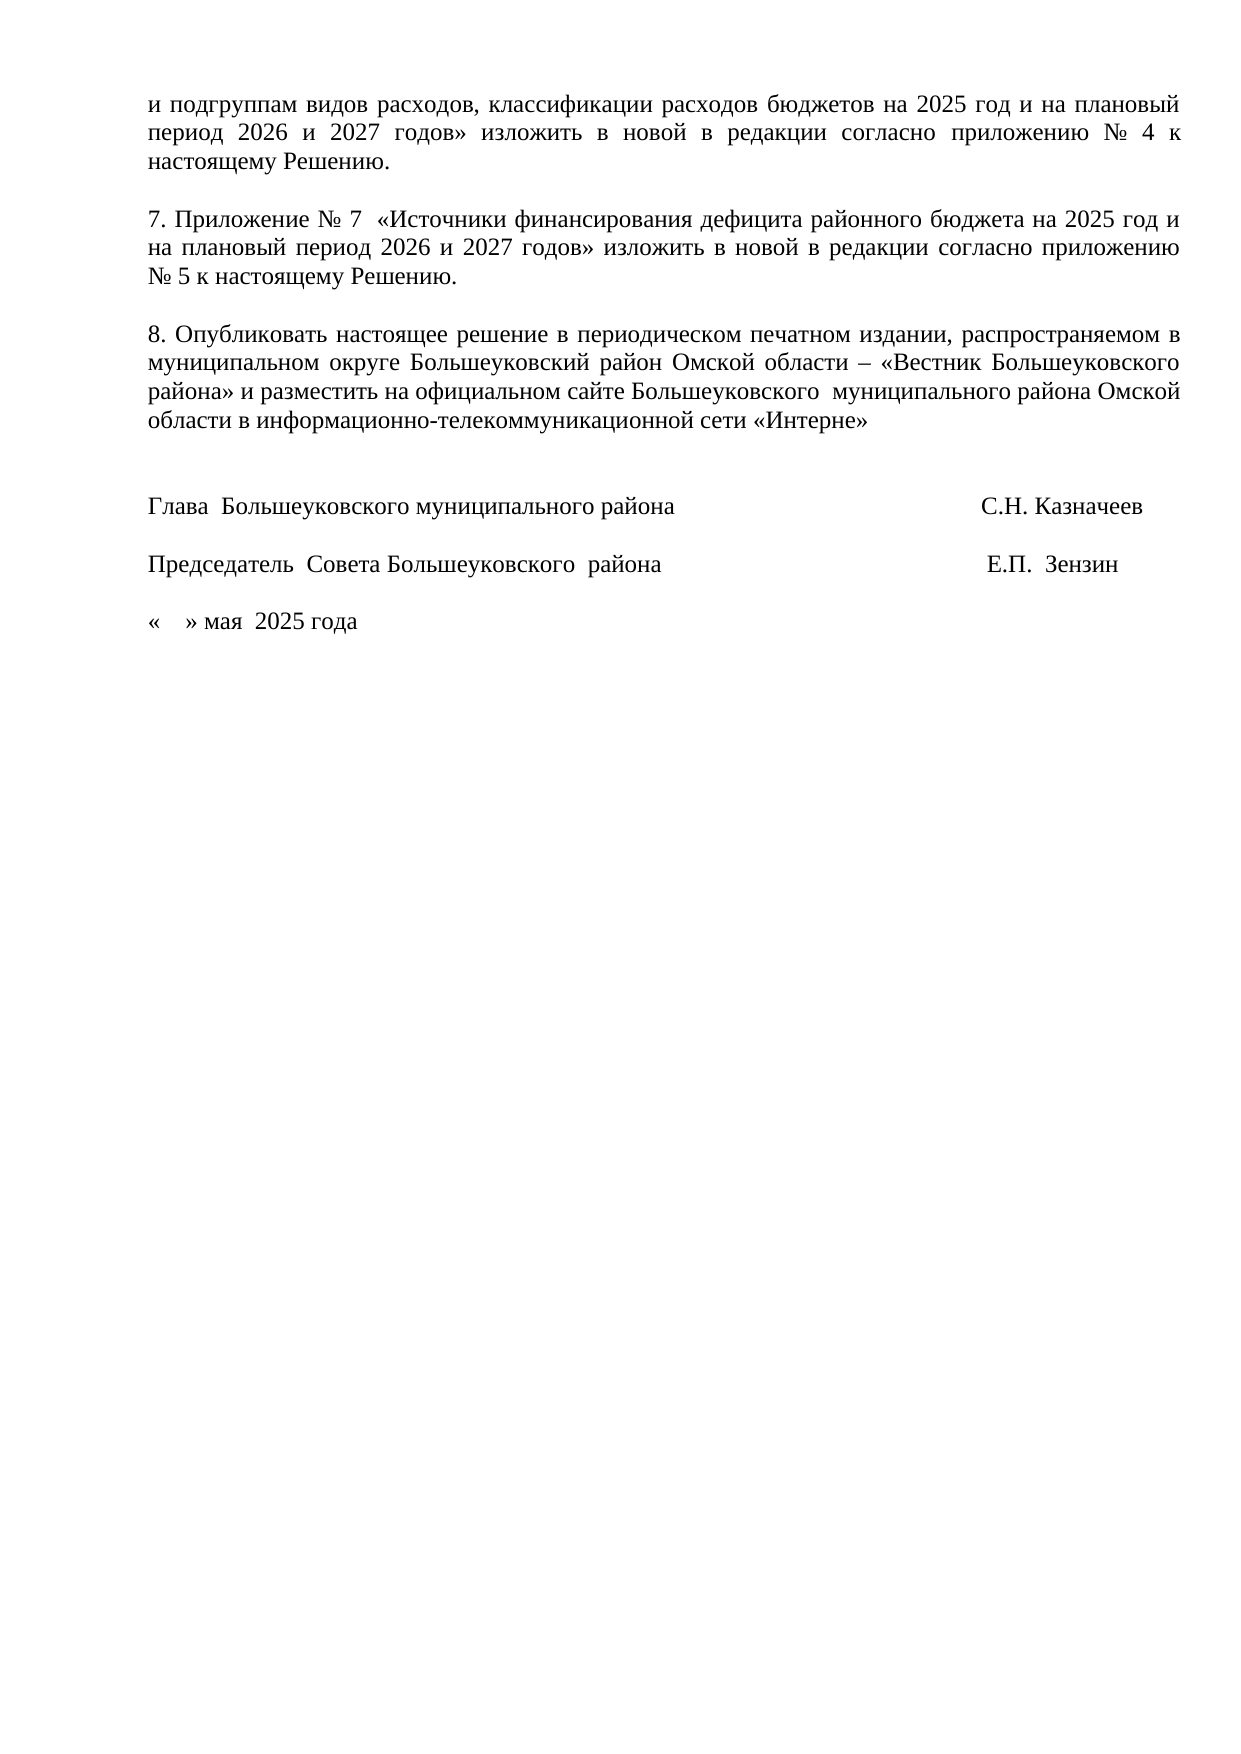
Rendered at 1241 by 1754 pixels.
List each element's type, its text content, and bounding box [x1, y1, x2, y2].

text 8. Опубликовать настоящее решение в периодическом печатном издании, распространяемом в муниципальном округе Большеуковский район Омской области – «Вестник Большеуковского района» и разместить на официальном сайте Большеуковского муниципального района Омской области в информационно-телекоммуникационной сети «Интерне» [148, 319, 1181, 434]
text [148, 89, 1181, 175]
text Глава Большеуковского муниципального района С.Н. Казначеев [148, 491, 1181, 520]
text 7. Приложение № 7 «Источники финансирования дефицита районного бюджета на 2025 год и на плановый период 2026 и 2027 годов» изложить в новой в редакции согласно приложению № 5 к настоящему Решению. [148, 204, 1181, 290]
text « » мая 2025 года [148, 606, 1181, 635]
text Председатель Совета Большеуковского района Е.П. Зензин [148, 549, 1181, 577]
